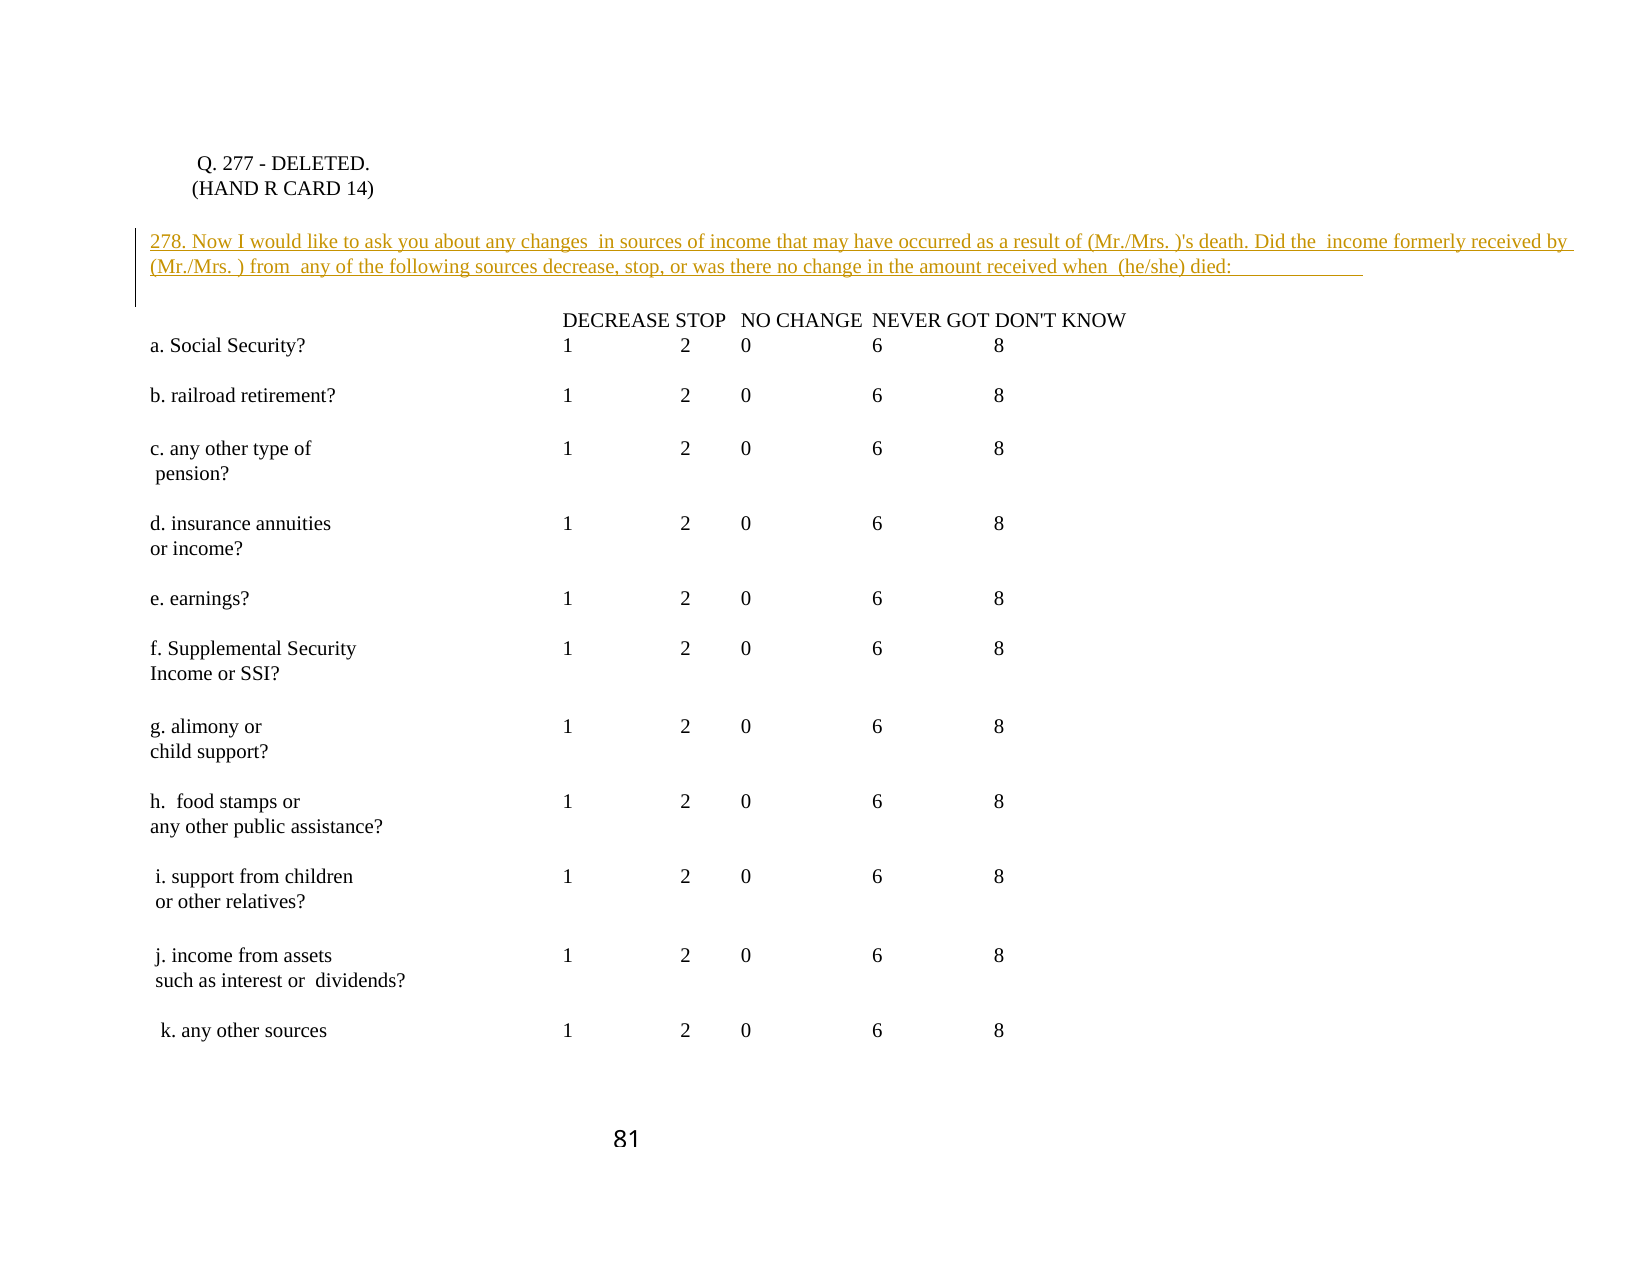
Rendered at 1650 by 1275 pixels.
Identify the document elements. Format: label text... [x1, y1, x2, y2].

text e. earnings? 1 2 0 6 8 [150, 585, 1584, 610]
text or income? [150, 535, 1584, 560]
text d. insurance annuities 1 2 0 6 8 [150, 510, 1584, 535]
text j. income from assets 1 2 0 6 8 [150, 942, 1584, 967]
text a. Social Security? 1 2 0 6 8 [150, 332, 1584, 357]
text Q. 277 - DELETED. [150, 150, 1584, 175]
text child support? [150, 738, 1584, 763]
text c. any other type of 1 2 0 6 8 [150, 435, 1584, 460]
text g. alimony or 1 2 0 6 8 [150, 713, 1584, 738]
text such as interest or dividends? [150, 967, 1584, 992]
text k. any other sources 1 2 0 6 8 [150, 1017, 1584, 1042]
text h. food stamps or 1 2 0 6 8 [150, 788, 1584, 813]
text (HAND R CARD 14) [150, 175, 1584, 200]
text any other public assistance? [150, 813, 1584, 838]
text f. Supplemental Security 1 2 0 6 8 [150, 635, 1584, 660]
text Income or SSI? [150, 660, 1584, 685]
text i. support from children 1 2 0 6 8 [150, 863, 1584, 888]
text or other relatives? [150, 888, 1584, 913]
text pension? [150, 460, 1584, 485]
text b. railroad retirement? 1 2 0 6 8 [150, 382, 1584, 407]
text DECREASE STOP NO CHANGE NEVER GOT DON'T KNOW [150, 307, 1584, 332]
